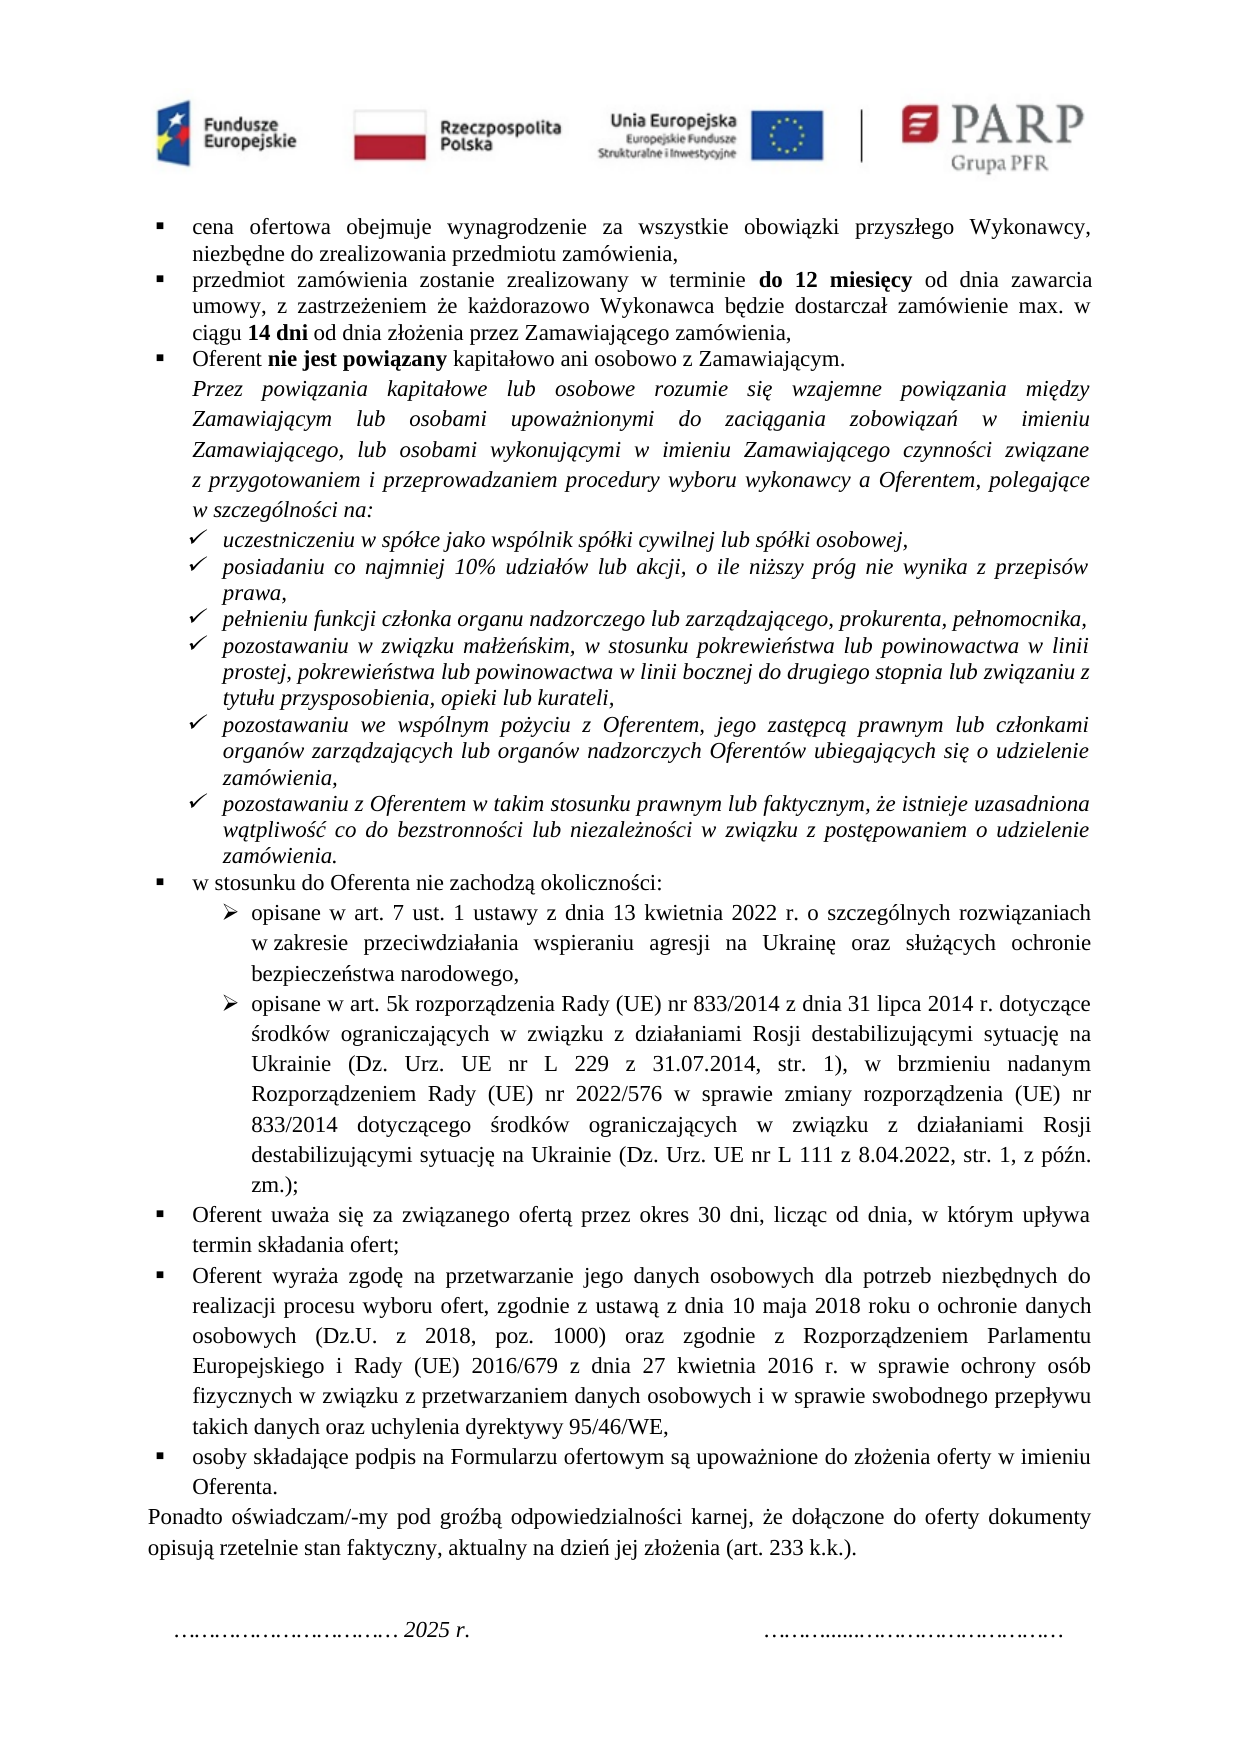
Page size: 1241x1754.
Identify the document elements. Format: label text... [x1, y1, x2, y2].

list pozostawaniu z Oferentem w takim stosunku prawnym lub faktycznym, że istnieje uzasadniona wątpliwość co do bezstronności lub niezależności w związku z postępowaniem o udzielenie zamówienia. [185, 790, 1093, 869]
list pozostawaniu w związku małżeńskim, w stosunku pokrewieństwa lub powinowactwa w linii prostej, pokrewieństwa lub powinowactwa w linii bocznej do drugiego stopnia lub związaniu z tytułu przysposobienia, opieki lub kurateli, [185, 632, 1093, 711]
list cena ofertowa obejmuje wynagrodzenie za wszystkie obowiązki przyszłego Wykonawcy, niezbędne do zrealizowania przedmiotu zamówienia, [154, 213, 1093, 266]
list posiadaniu co najmniej 10% udziałów lub akcji, o ile niższy próg nie wynika z przepisów prawa, [185, 553, 1093, 605]
text Przez powiązania kapitałowe lub osobowe rozumie się wzajemne powiązania między Zamawiającym lub osobami upoważnionymi do zaciągania zobowiązań w imieniu Zamawiającego, lub osobami wykonującymi w imieniu Zamawiającego czynności związane z przygotowaniem i przeprowadzaniem procedury wyboru wykonawcy a Oferentem, polegające w szczególności na: [192, 375, 1093, 522]
picture [147, 88, 1093, 186]
list uczestniczeniu w spółce jako wspólnik spółki cywilnej lub spółki osobowej, [185, 526, 1093, 553]
list w stosunku do Oferenta nie zachodzą okoliczności: [154, 869, 1093, 895]
list opisane w art. 7 ust. 1 ustawy z dnia 13 kwietnia 2022 r. o szczególnych rozwiązaniach w zakresie przeciwdziałania wspieraniu agresji na Ukrainę oraz służących ochronie bezpieczeństwa narodowego, [221, 899, 1093, 986]
list Oferent wyraża zgodę na przetwarzanie jego danych osobowych dla potrzeb niezbędnych do realizacji procesu wyboru ofert, zgodnie z ustawą z dnia 10 maja 2018 roku o ochronie danych osobowych (Dz.U. z 2018, poz. 1000) oraz zgodnie z Rozporządzeniem Parlamentu Europejskiego i Rady (UE) 2016/679 z dnia 27 kwietnia 2016 r. w sprawie ochrony osób fizycznych w związku z przetwarzaniem danych osobowych i w sprawie swobodnego przepływu takich danych oraz uchylenia dyrektywy 95/46/WE, [154, 1262, 1093, 1439]
list Oferent uważa się za związanego ofertą przez okres 30 dni, licząc od dnia, w którym upływa termin składania ofert; [154, 1201, 1093, 1258]
list pozostawaniu we wspólnym pożyciu z Oferentem, jego zastępcą prawnym lub członkami organów zarządzających lub organów nadzorczych Oferentów ubiegających się o udzielenie zamówienia, [185, 711, 1093, 790]
list osoby składające podpis na Formularzu ofertowym są upoważnione do złożenia oferty w imieniu Oferenta. [154, 1443, 1093, 1499]
list pełnieniu funkcji członka organu nadzorczego lub zarządzającego, prokurenta, pełnomocnika, [185, 605, 1093, 632]
text …………………………… 2025 r. ………......………………………… [148, 1616, 1093, 1643]
list opisane w art. 5k rozporządzenia Rady (UE) nr 833/2014 z dnia 31 lipca 2014 r. dotyczące środków ograniczających w związku z działaniami Rosji destabilizującymi sytuację na Ukrainie (Dz. Urz. UE nr L 229 z 31.07.2014, str. 1), w brzmieniu nadanym Rozporządzeniem Rady (UE) nr 2022/576 w sprawie zmiany rozporządzenia (UE) nr 833/2014 dotyczącego środków ograniczających w związku z działaniami Rosji destabilizującymi sytuację na Ukrainie (Dz. Urz. UE nr L 111 z 8.04.2022, str. 1, z późn. zm.); [221, 990, 1093, 1197]
list Oferent nie jest powiązany kapitałowo ani osobowo z Zamawiającym. [154, 345, 1093, 371]
text Ponadto oświadczam/-my pod groźbą odpowiedzialności karnej, że dołączone do oferty dokumenty opisują rzetelnie stan faktyczny, aktualny na dzień jej złożenia (art. 233 k.k.). [148, 1503, 1093, 1560]
list przedmiot zamówienia zostanie zrealizowany w terminie do 12 miesięcy od dnia zawarcia umowy, z zastrzeżeniem że każdorazowo Wykonawca będzie dostarczał zamówienie max. w ciągu 14 dni od dnia złożenia przez Zamawiającego zamówienia, [154, 266, 1093, 345]
